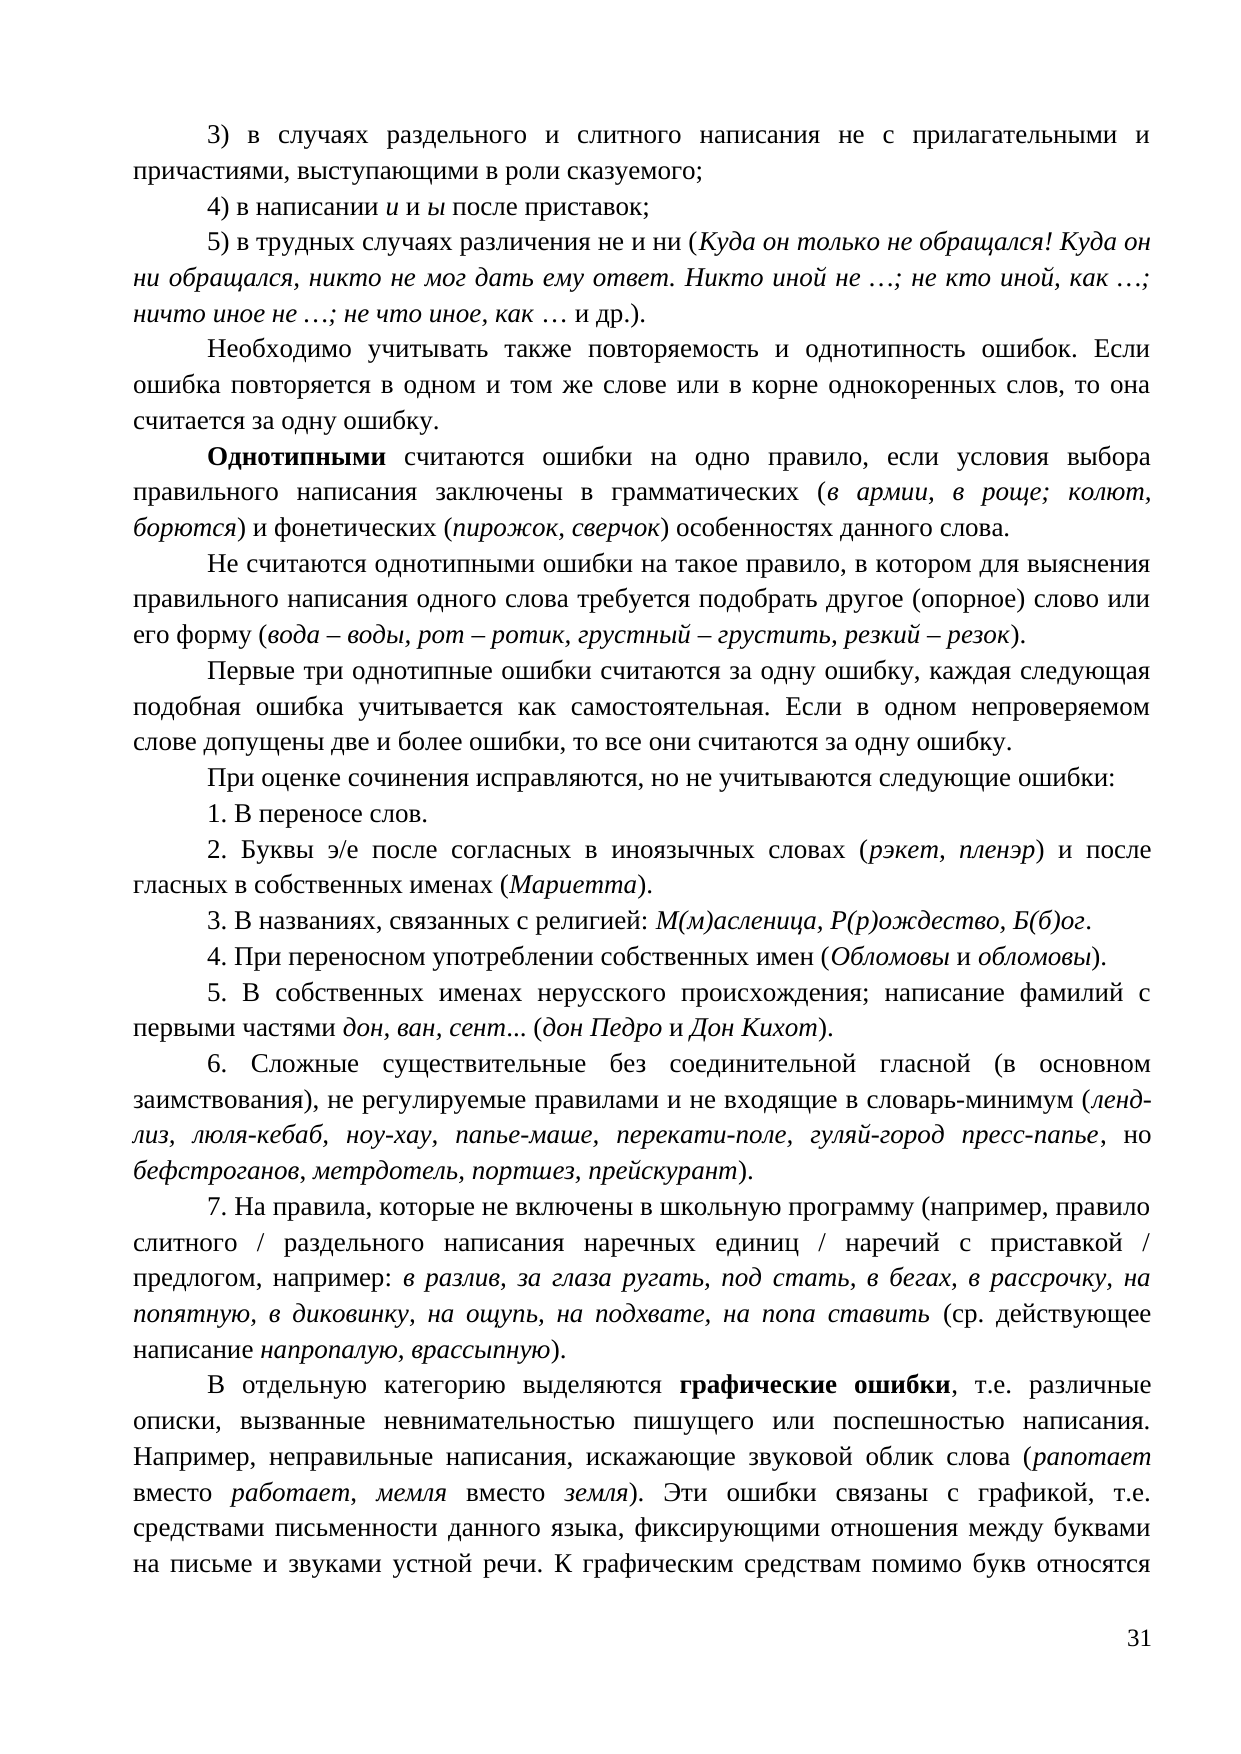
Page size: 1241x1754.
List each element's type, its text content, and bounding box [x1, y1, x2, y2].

text Необходимо учитывать также повторяемость и однотипность ошибок. Если ошибка повторяется в одном и том же слове или в корне однокоренных слов, то она считается за одну ошибку. [133, 332, 1152, 435]
text 5) в трудных случаях различения не и ни (Куда он только не обращался! Куда он ни обращался, никто не мог дать ему ответ. Никто иной не …; не кто иной, как …; ничто иное не …; не что иное, как … и др.). [133, 225, 1152, 328]
text При оценке сочинения исправляются, но не учитываются следующие ошибки: [133, 761, 1152, 792]
text 2. Буквы э/е после согласных в иноязычных словах (рэкет, пленэр) и после гласных в собственных именах (Мариетта). [133, 833, 1152, 899]
text 4) в написании и и ы после приставок; [133, 189, 1152, 221]
text 7. На правила, которые не включены в школьную программу (например, правило слитного / раздельного написания наречных единиц / наречий с приставкой / предлогом, например: в разлив, за глаза ругать, под стать, в бегах, в рассрочку, на попятную, в диковинку, на ощупь, на подхвате, на попа ставить (ср. действующее написание напропалую, врассыпную). [133, 1190, 1152, 1364]
text 5. В собственных именах нерусского происхождения; написание фамилий с первыми частями дон, ван, сент... (дон Педро и Дон Кихот). [133, 976, 1152, 1042]
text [133, 1369, 1152, 1578]
text Не считаются однотипными ошибки на такое правило, в котором для выяснения правильного написания одного слова требуется подобрать другое (опорное) слово или его форму (вода – воды, рот – ротик, грустный – грустить, резкий – резок). [133, 547, 1152, 649]
text 4. При переносном употреблении собственных имен (Обломовы и обломовы). [133, 940, 1152, 971]
text 6. Сложные существительные без соединительной гласной (в основном заимствования), не регулируемые правилами и не входящие в словарь-минимум (ленд-лиз, люля-кебаб, ноу-хау, папье-маше, перекати-поле, гуляй-город пресс-папье, но бефстроганов, метрдотель, портшез, прейскурант). [133, 1047, 1152, 1185]
text 1. В переносе слов. [133, 797, 1152, 828]
text 3) в случаях раздельного и слитного написания не с прилагательными и причастиями, выступающими в роли сказуемого; [133, 118, 1152, 185]
text 3. В названиях, связанных с религией: М(м)асленица, Р(р)ождество, Б(б)ог. [133, 904, 1152, 935]
text Однотипными считаются ошибки на одно правило, если условия выбора правильного написания заключены в грамматических (в армии, в роще; колют, борются) и фонетических (пирожок, сверчок) особенностях данного слова. [133, 440, 1152, 542]
text Первые три однотипные ошибки считаются за одну ошибку, каждая следующая подобная ошибка учитывается как самостоятельная. Если в одном непроверяемом слове допущены две и более ошибки, то все они считаются за одну ошибку. [133, 654, 1152, 757]
